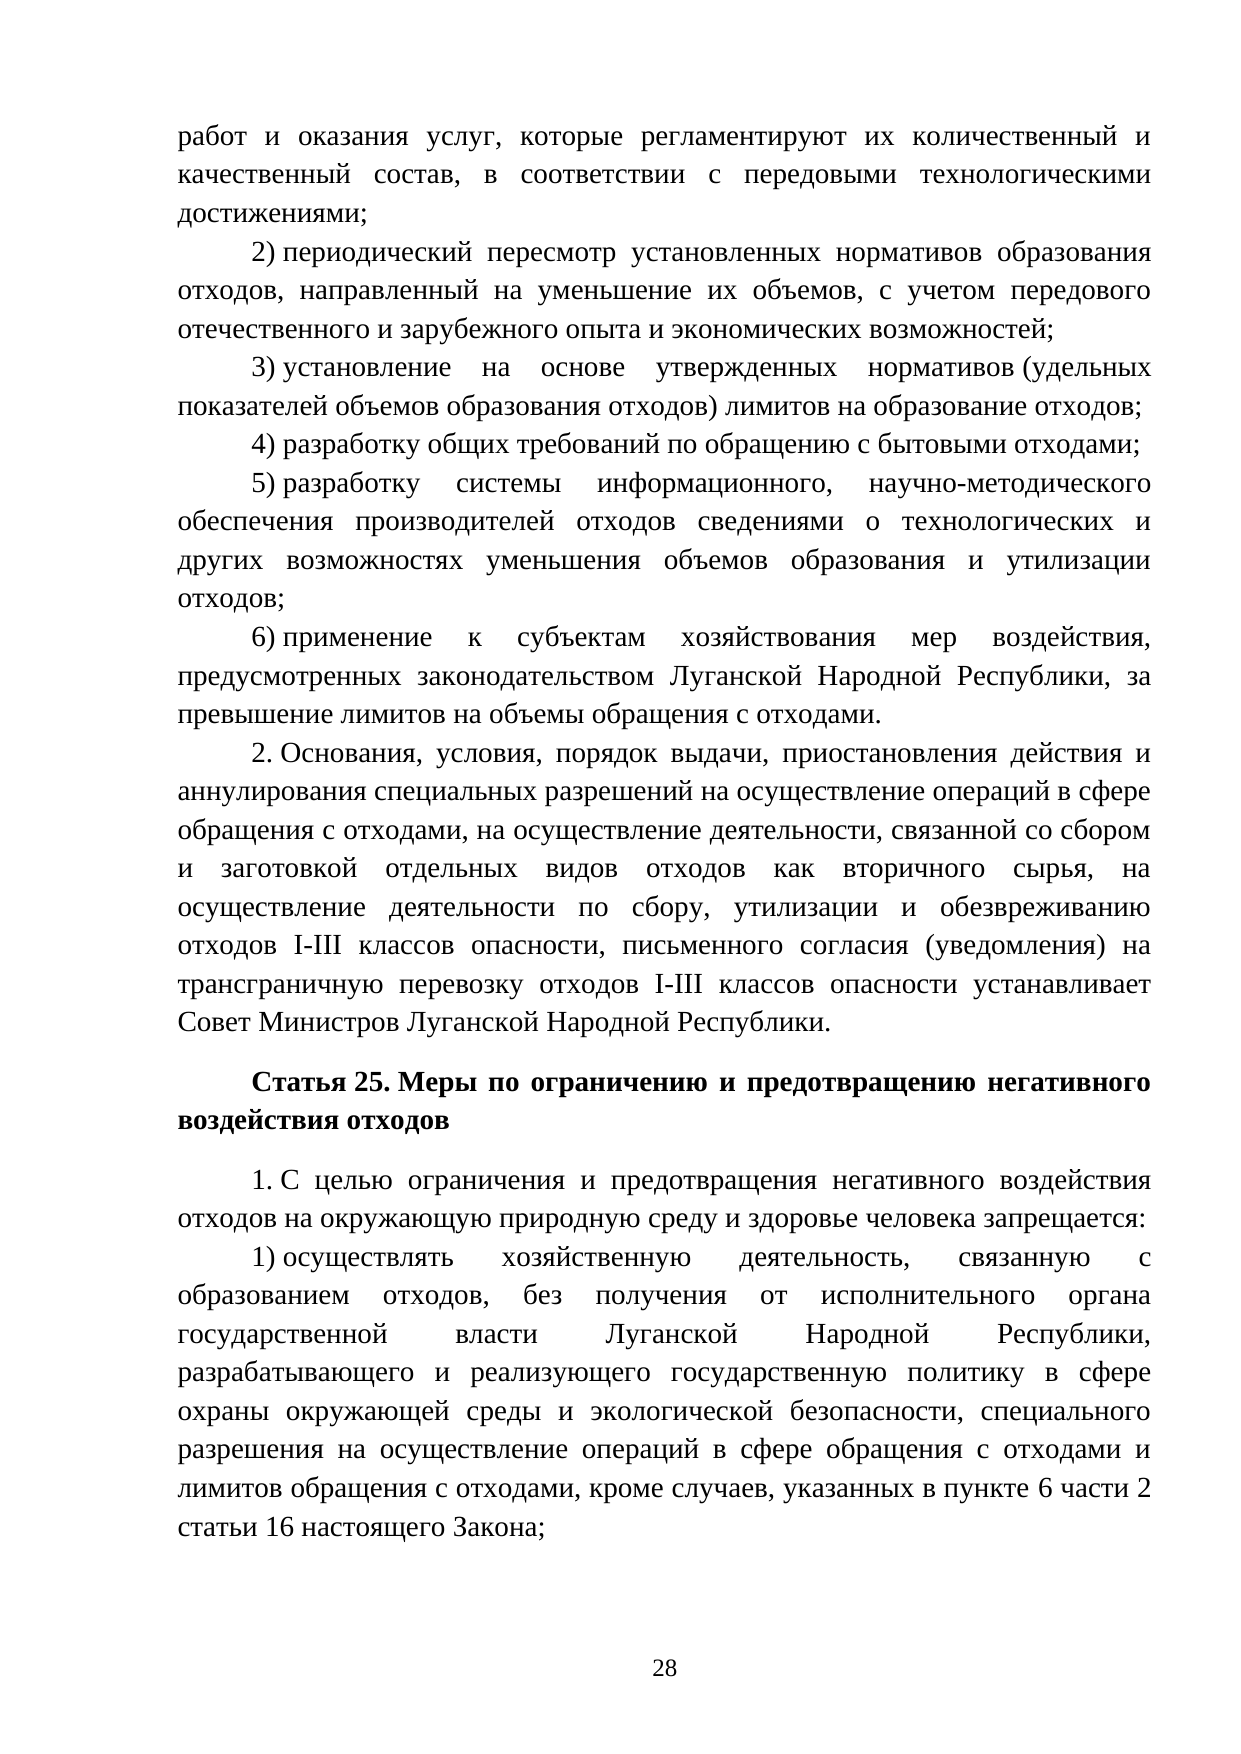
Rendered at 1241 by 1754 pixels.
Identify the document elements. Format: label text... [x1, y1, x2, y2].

text 5) разработку системы информационного, научно-методического обеспечения производителей отходов сведениями о технологических и других возможностях уменьшения объемов образования и утилизации отходов; [177, 465, 1152, 614]
subtitle Статья 25. Меры по ограничению и предотвращению негативного воздействия отходов [177, 1064, 1152, 1136]
text 1) осуществлять хозяйственную деятельность, связанную с образованием отходов, без получения от исполнительного органа государственной власти Луганской Народной Республики, разрабатывающего и реализующего государственную политику в сфере охраны окружающей среды и экологической безопасности, специального разрешения на осуществление операций в сфере обращения с отходами и лимитов обращения с отходами, кроме случаев, указанных в пункте 6 части 2 статьи 16 настоящего Закона; [177, 1239, 1152, 1542]
text 4) разработку общих требований по обращению с бытовыми отходами; [177, 426, 1152, 460]
text 6) применение к субъектам хозяйствования мер воздействия, предусмотренных законодательством Луганской Народной Республики, за превышение лимитов на объемы обращения с отходами. [177, 619, 1152, 730]
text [177, 118, 1152, 229]
text 2. Основания, условия, порядок выдачи, приостановления действия и аннулирования специальных разрешений на осуществление операций в сфере обращения с отходами, на осуществление деятельности, связанной со сбором и заготовкой отдельных видов отходов как вторичного сырья, на осуществление деятельности по сбору, утилизации и обезвреживанию отходов I-III классов опасности, письменного согласия (уведомления) на трансграничную перевозку отходов I-III классов опасности устанавливает Совет Министров Луганской Народной Республики. [177, 735, 1152, 1038]
text 1. С целью ограничения и предотвращения негативного воздействия отходов на окружающую природную среду и здоровье человека запрещается: [177, 1162, 1152, 1234]
text 3) установление на основе утвержденных нормативов (удельных показателей объемов образования отходов) лимитов на образование отходов; [177, 349, 1152, 421]
text 2) периодический пересмотр установленных нормативов образования отходов, направленный на уменьшение их объемов, с учетом передового отечественного и зарубежного опыта и экономических возможностей; [177, 234, 1152, 344]
